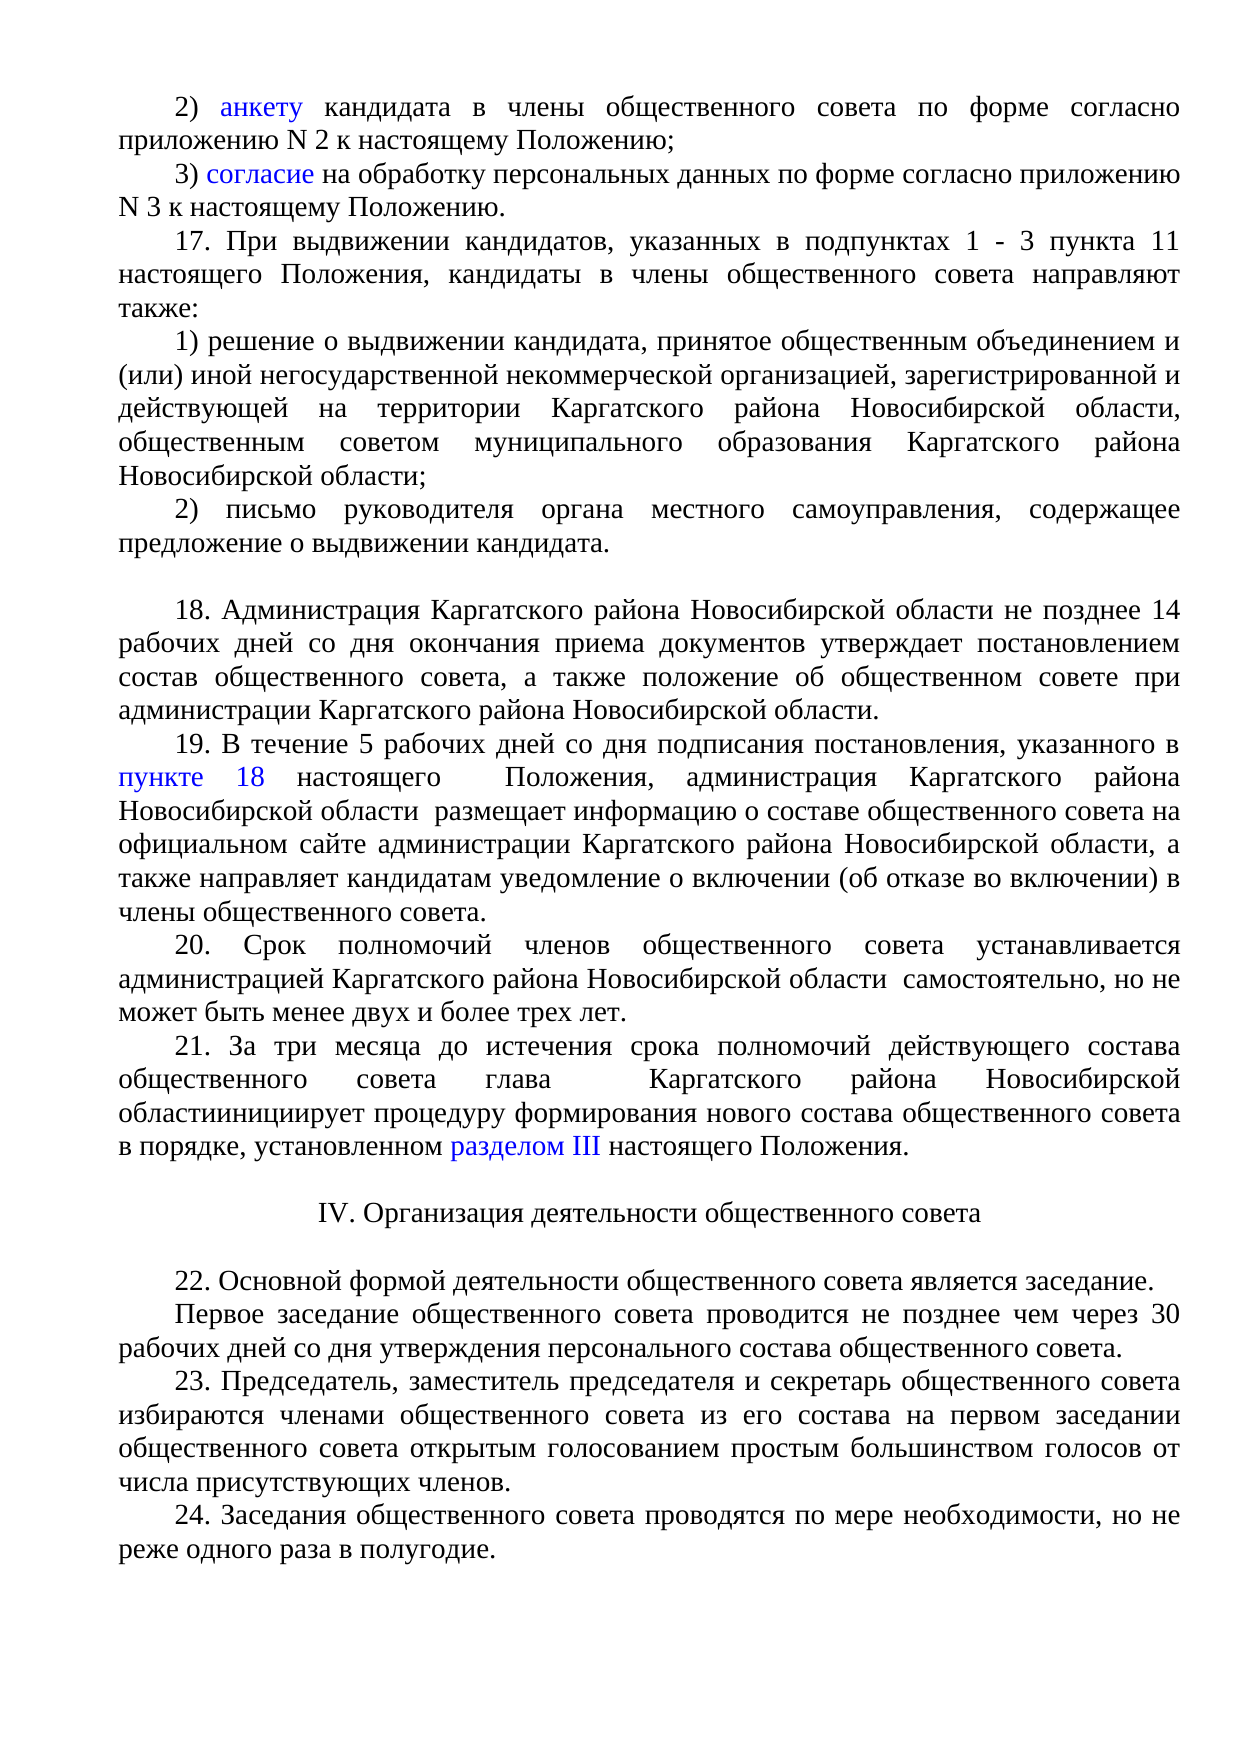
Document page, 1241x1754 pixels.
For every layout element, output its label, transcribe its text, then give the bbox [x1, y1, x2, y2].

text 18. Администрация Каргатского района Новосибирской области не позднее 14 рабочих дней со дня окончания приема документов утверждает постановлением состав общественного совета, а также положение об общественном совете при администрации Каргатского района Новосибирской области. [118, 592, 1181, 726]
text 19. В течение 5 рабочих дней со дня подписания постановления, указанного в пункте 18 настоящего Положения, администрация Каргатского района Новосибирской области размещает информацию о составе общественного совета на официальном сайте администрации Каргатского района Новосибирской области, а также направляет кандидатам уведомление о включении (об отказе во включении) в члены общественного совета. [118, 726, 1181, 927]
text 20. Срок полномочий членов общественного совета устанавливается администрацией Каргатского района Новосибирской области самостоятельно, но не может быть менее двух и более трех лет. [118, 927, 1181, 1028]
text Первое заседание общественного совета проводится не позднее чем через 30 рабочих дней со дня утверждения персонального состава общественного совета. [118, 1296, 1181, 1363]
text 24. Заседания общественного совета проводятся по мере необходимости, но не реже одного раза в полугодие. [118, 1497, 1181, 1564]
text 3) согласие на обработку персональных данных по форме согласно приложению N 3 к настоящему Положению. [118, 156, 1181, 223]
text 21. За три месяца до истечения срока полномочий действующего состава общественного совета глава Каргатского района Новосибирской областиинициирует процедуру формирования нового состава общественного совета в порядке, установленном разделом III настоящего Положения. [118, 1028, 1181, 1162]
text 2) письмо руководителя органа местного самоуправления, содержащее предложение о выдвижении кандидата. [118, 491, 1181, 558]
text IV. Организация деятельности общественного совета [118, 1196, 1181, 1229]
text 2) анкету кандидата в члены общественного совета по форме согласно приложению N 2 к настоящему Положению; [118, 89, 1181, 156]
text 1) решение о выдвижении кандидата, принятое общественным объединением и (или) иной негосударственной некоммерческой организацией, зарегистрированной и действующей на территории Каргатского района Новосибирской области, общественным советом муниципального образования Каргатского района Новосибирской области; [118, 323, 1181, 491]
text 17. При выдвижении кандидатов, указанных в подпунктах 1 - 3 пункта 11 настоящего Положения, кандидаты в члены общественного совета направляют также: [118, 223, 1181, 323]
text 23. Председатель, заместитель председателя и секретарь общественного совета избираются членами общественного совета из его состава на первом заседании общественного совета открытым голосованием простым большинством голосов от числа присутствующих членов. [118, 1363, 1181, 1497]
text 22. Основной формой деятельности общественного совета является заседание. [118, 1263, 1181, 1296]
